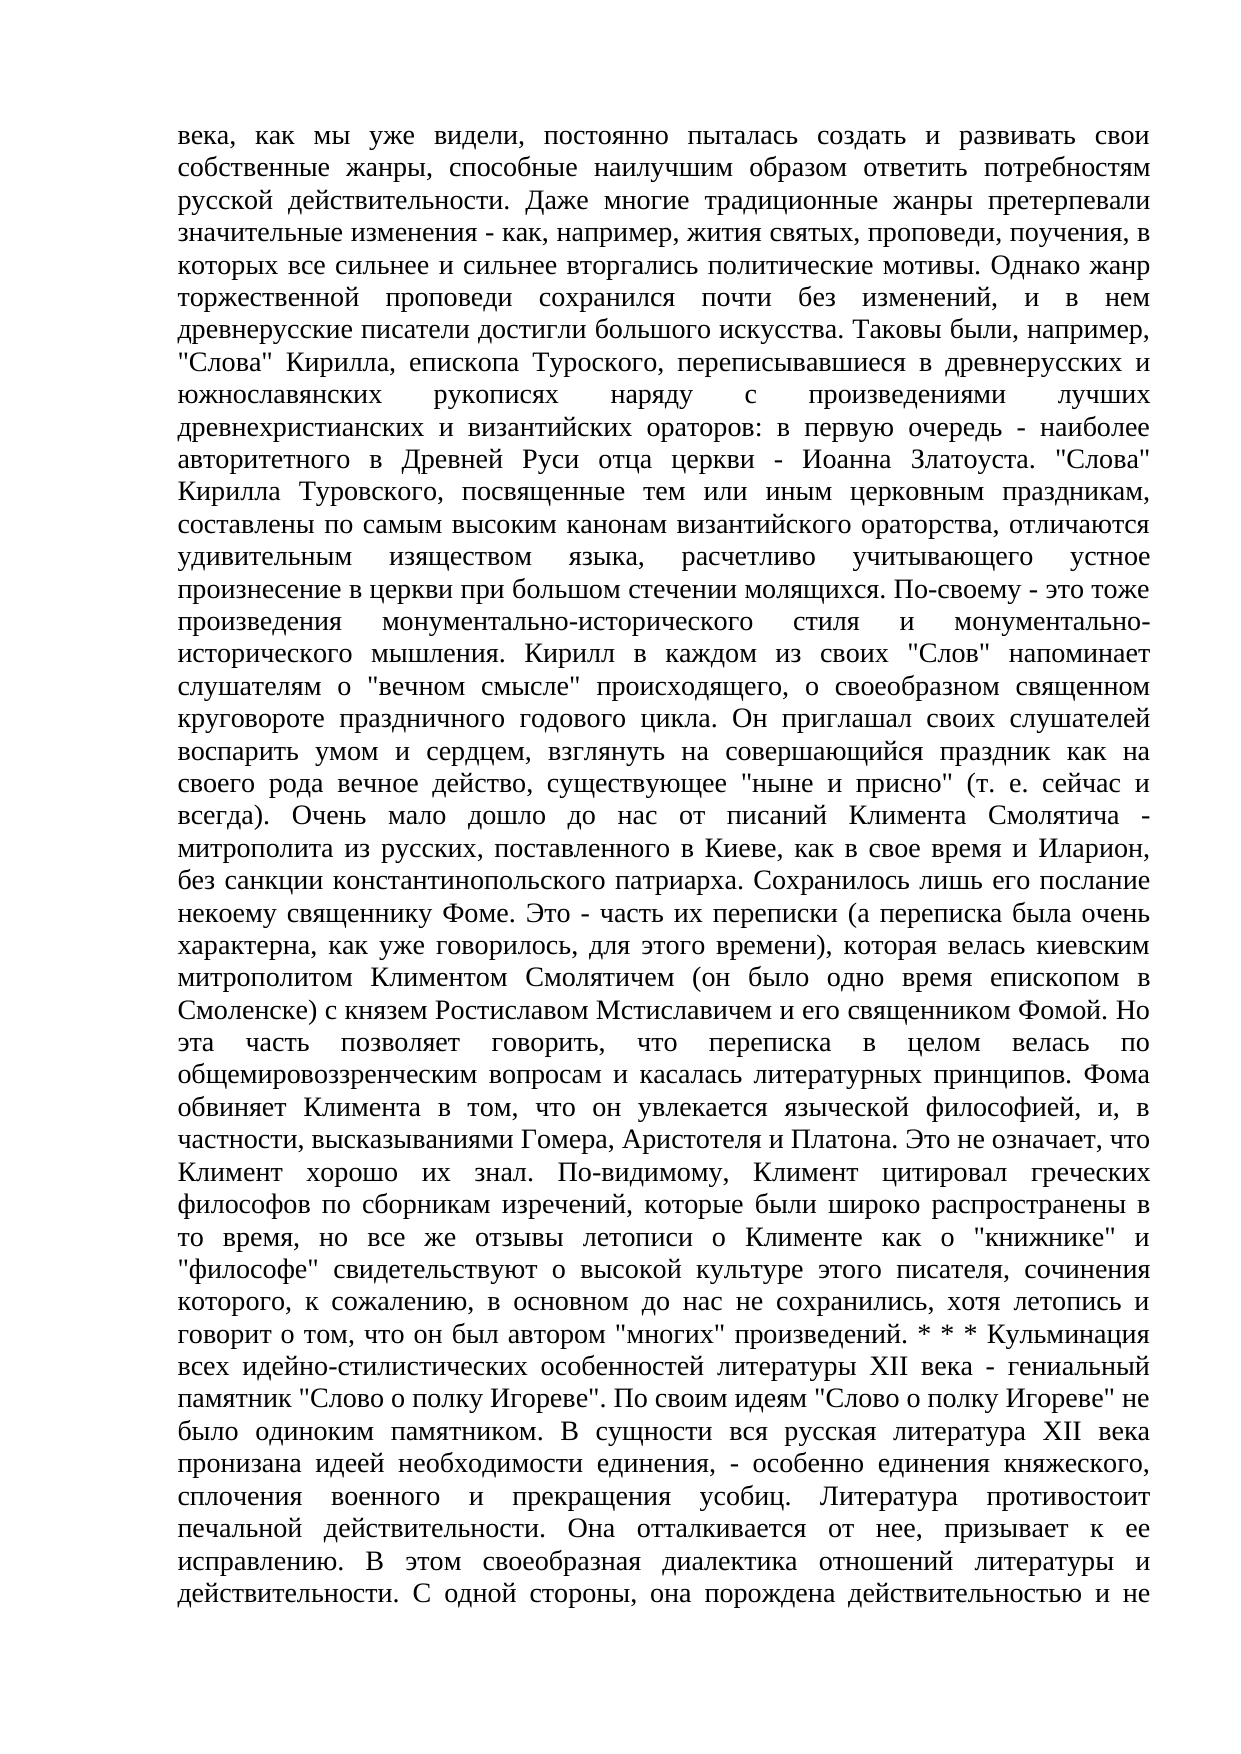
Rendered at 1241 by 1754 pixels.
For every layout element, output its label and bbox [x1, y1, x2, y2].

text [177, 118, 1152, 1608]
